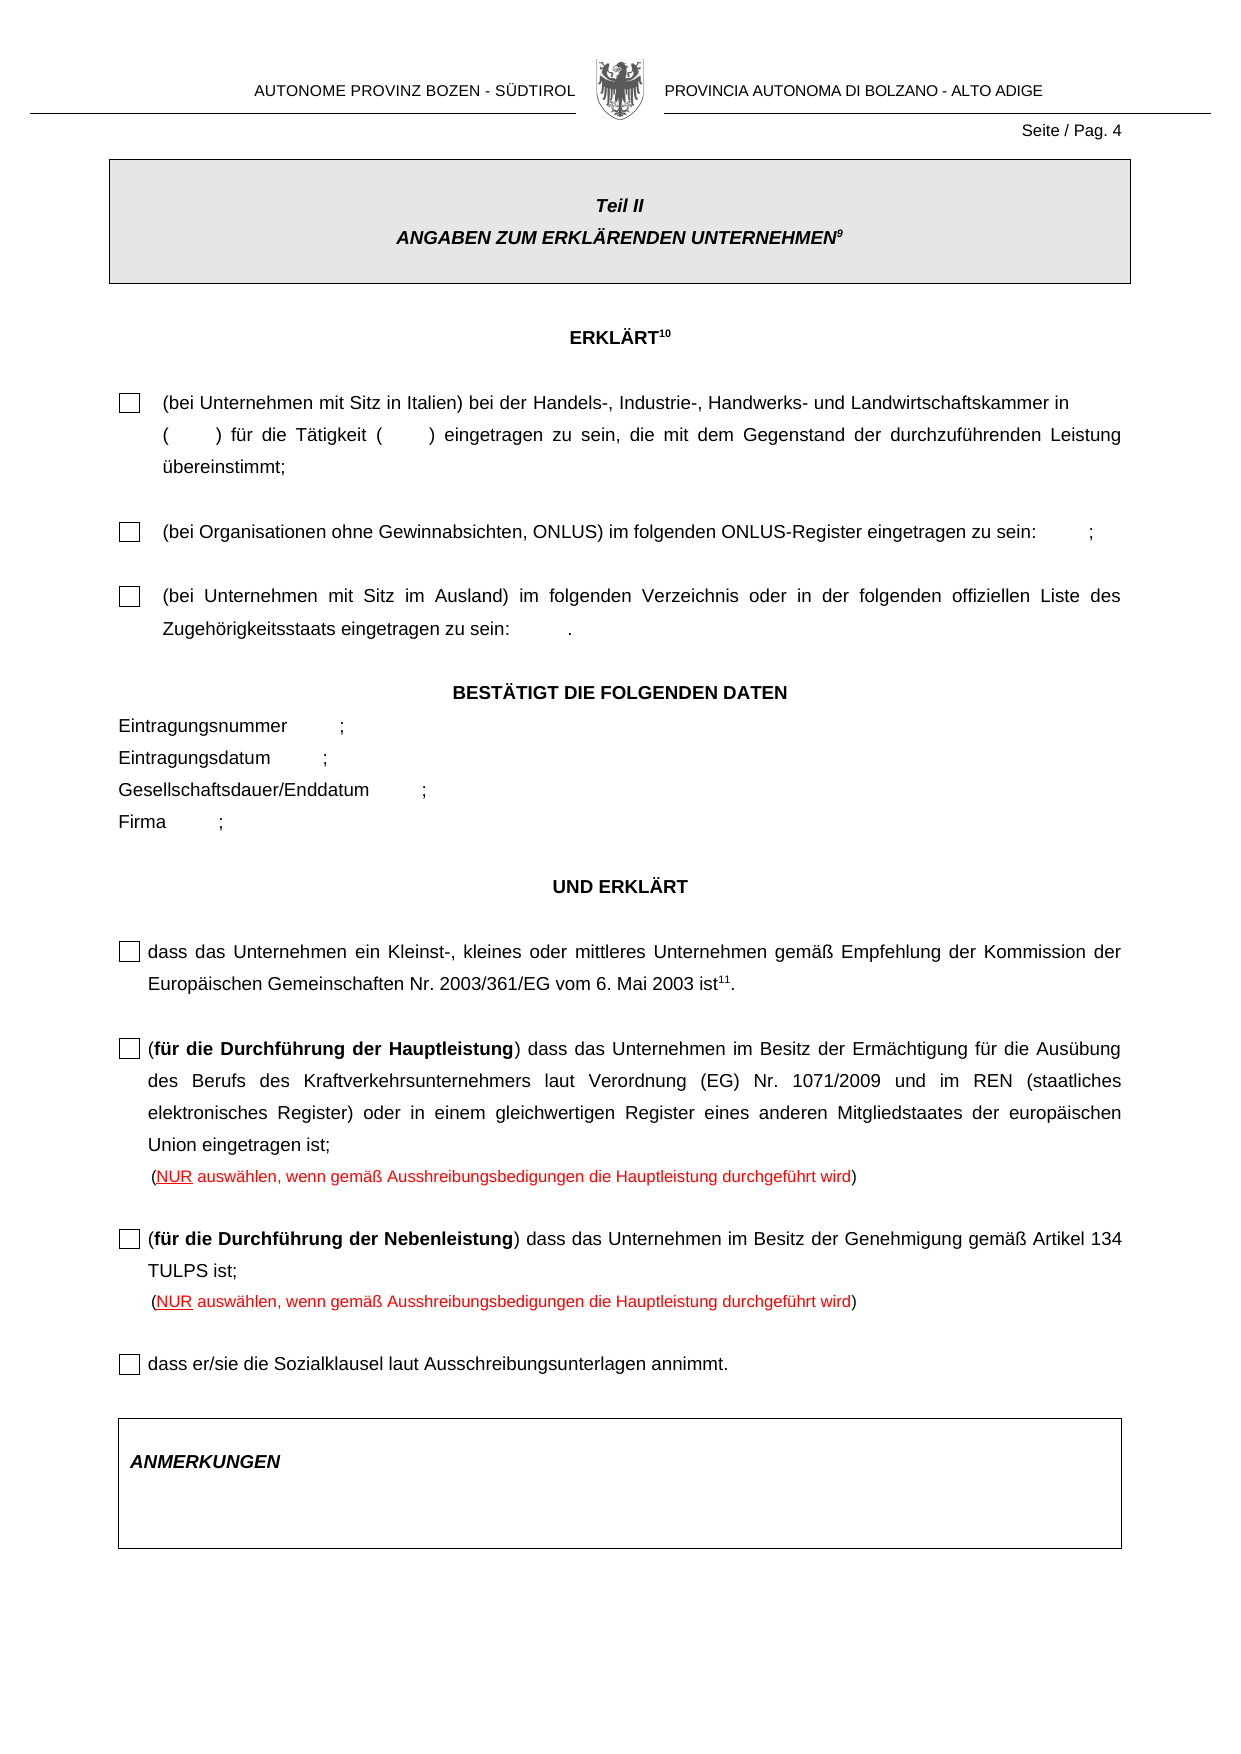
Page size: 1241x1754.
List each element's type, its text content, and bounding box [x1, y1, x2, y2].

text (NUR auswählen, wenn gemäß Ausshreibungsbedigungen die Hauptleistung durchgeführt wird) [118, 1167, 1122, 1186]
picture [596, 59, 644, 120]
table_header ANMERKUNGEN [119, 1419, 1121, 1548]
text ANGABEN ZUM ERKLÄRENDEN UNTERNEHMEN [110, 224, 1130, 248]
text (bei Organisationen ohne Gewinnabsichten, ONLUS) im folgenden ONLUS-Register eingetragen zu sein: ; [118, 521, 1122, 542]
text dass das Unternehmen ein Kleinst-, kleines oder mittleres Unternehmen gemäß Empfehlung der Kommission der Europäischen Gemeinschaften Nr. 2003/361/EG vom 6. Mai 2003 ist. [118, 941, 1122, 994]
text (bei Unternehmen mit Sitz in Italien) bei der Handels-, Industrie-, Handwerks- und Landwirtschaftskammer in ( ) für die Tätigkeit ( ) eingetragen zu sein, die mit dem Gegenstand der durchzuführenden Leistung übereinstimmt; [118, 392, 1122, 478]
text Eintragungsdatum ; [118, 747, 1122, 768]
text UND ERKLÄRT [118, 876, 1122, 897]
text (NUR auswählen, wenn gemäß Ausshreibungsbedigungen die Hauptleistung durchgeführt wird) [118, 1292, 1122, 1311]
text Eintragungsnummer ; [118, 714, 1122, 736]
text dass er/sie die Sozialklausel laut Ausschreibungsunterlagen annimmt. [118, 1353, 1122, 1375]
text Firma ; [118, 811, 1122, 833]
text Gesellschaftsdauer/Enddatum ; [118, 779, 1122, 801]
text ERKLÄRT [118, 327, 1122, 348]
text (für die Durchführung der Hauptleistung) dass das Unternehmen im Besitz der Ermächtigung für die Ausübung des Berufs des Kraftverkehrsunternehmers laut Verordnung (EG) Nr. 1071/2009 und im REN (staatliches elektronisches Register) oder in einem gleichwertigen Register eines anderen Mitgliedstaates der europäischen Union eingetragen ist; [118, 1037, 1122, 1156]
text Teil II [110, 192, 1130, 216]
text (bei Unternehmen mit Sitz im Ausland) im folgenden Verzeichnis oder in der folgenden offiziellen Liste des Zugehörigkeitsstaats eingetragen zu sein: . [118, 585, 1122, 639]
text BESTÄTIGT DIE FOLGENDEN DATEN [118, 682, 1122, 704]
text (für die Durchführung der Nebenleistung) dass das Unternehmen im Besitz der Genehmigung gemäß Artikel 134 TULPS ist; [118, 1228, 1122, 1281]
